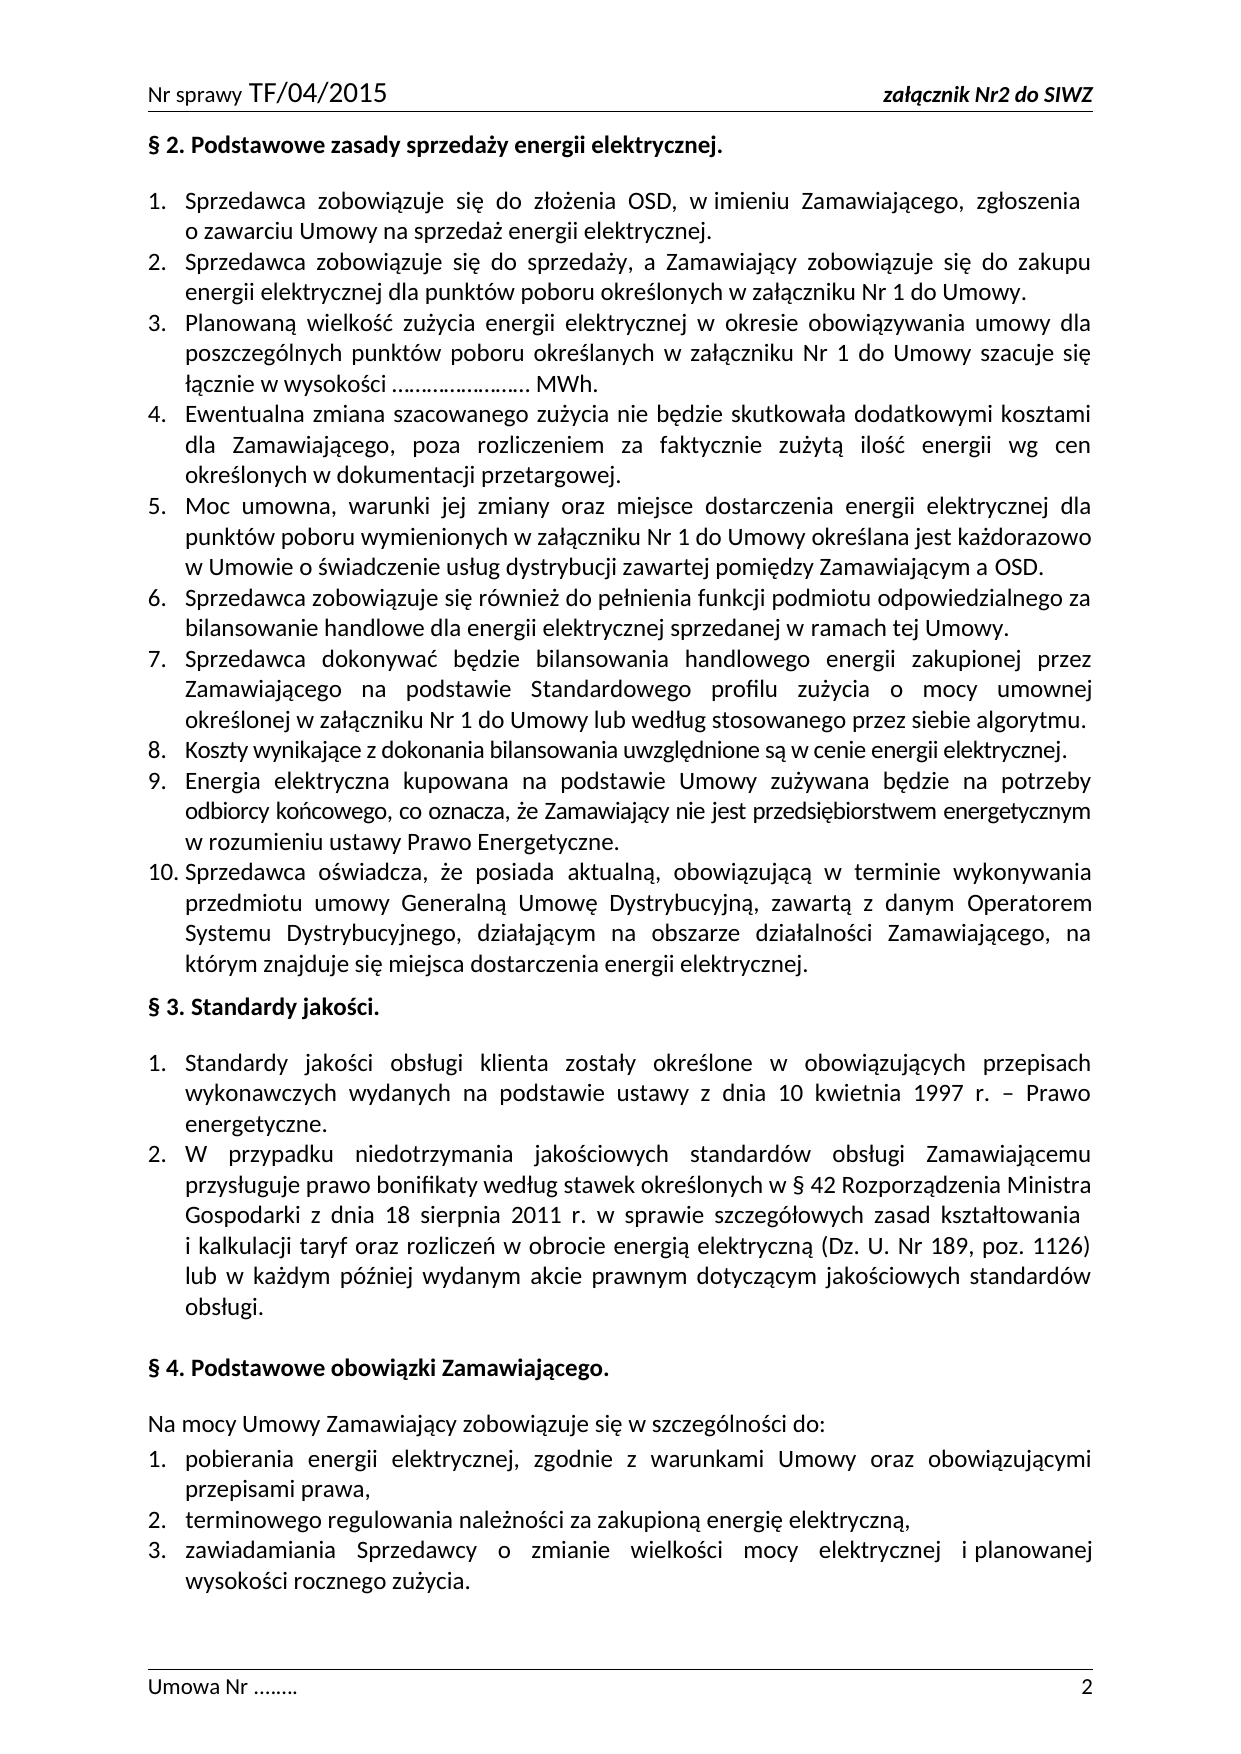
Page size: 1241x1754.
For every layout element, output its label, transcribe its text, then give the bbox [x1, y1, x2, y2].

list Sprzedawca dokonywać będzie bilansowania handlowego energii zakupionej przez Zamawiającego na podstawie Standardowego profilu zużycia o mocy umownej określonej w załączniku Nr 1 do Umowy lub według stosowanego przez siebie algorytmu. [148, 643, 1093, 734]
list Koszty wynikające z dokonania bilansowania uwzględnione są w cenie energii elektrycznej. [148, 734, 1093, 765]
text § 2. Podstawowe zasady sprzedaży energii elektrycznej. [148, 129, 1093, 159]
list Planowaną wielkość zużycia energii elektrycznej w okresie obowiązywania umowy dla poszczególnych punktów poboru określanych w załączniku Nr 1 do Umowy szacuje się łącznie w wysokości …………………… MWh. [148, 307, 1093, 398]
list Sprzedawca oświadcza, że posiada aktualną, obowiązującą w terminie wykonywania przedmiotu umowy Generalną Umowę Dystrybucyjną, zawartą z danym Operatorem Systemu Dystrybucyjnego, działającym na obszarze działalności Zamawiającego, na którym znajduje się miejsca dostarczenia energii elektrycznej. [148, 856, 1093, 978]
list W przypadku niedotrzymania jakościowych standardów obsługi Zamawiającemu przysługuje prawo bonifikaty według stawek określonych w § 42 Rozporządzenia Ministra Gospodarki z dnia 18 sierpnia 2011 r. w sprawie szczegółowych zasad kształtowania i kalkulacji taryf oraz rozliczeń w obrocie energią elektryczną (Dz. U. Nr 189, poz. 1126) lub w każdym później wydanym akcie prawnym dotyczącym jakościowych standardów obsługi. [148, 1138, 1093, 1321]
text Na mocy Umowy Zamawiający zobowiązuje się w szczególności do: [148, 1408, 1093, 1438]
list Energia elektryczna kupowana na podstawie Umowy zużywana będzie na potrzeby odbiorcy końcowego, co oznacza, że Zamawiający nie jest przedsiębiorstwem energetycznym w rozumieniu ustawy Prawo Energetyczne. [148, 765, 1093, 856]
text § 3. Standardy jakości. [148, 991, 1093, 1021]
list Sprzedawca zobowiązuje się również do pełnienia funkcji podmiotu odpowiedzialnego za bilansowanie handlowe dla energii elektrycznej sprzedanej w ramach tej Umowy. [148, 582, 1093, 643]
list Sprzedawca zobowiązuje się do sprzedaży, a Zamawiający zobowiązuje się do zakupu energii elektrycznej dla punktów poboru określonych w załączniku Nr 1 do Umowy. [148, 246, 1093, 307]
list Standardy jakości obsługi klienta zostały określone w obowiązujących przepisach wykonawczych wydanych na podstawie ustawy z dnia 10 kwietnia 1997 r. – Prawo energetyczne. [148, 1047, 1093, 1138]
list Ewentualna zmiana szacowanego zużycia nie będzie skutkowała dodatkowymi kosztami dla Zamawiającego, poza rozliczeniem za faktycznie zużytą ilość energii wg cen określonych w dokumentacji przetargowej. [148, 398, 1093, 490]
list pobierania energii elektrycznej, zgodnie z warunkami Umowy oraz obowiązującymi przepisami prawa, [148, 1443, 1093, 1504]
list terminowego regulowania należności za zakupioną energię elektryczną, [148, 1504, 1093, 1534]
list zawiadamiania Sprzedawcy o zmianie wielkości mocy elektrycznej i planowanej wysokości rocznego zużycia. [148, 1534, 1093, 1595]
text § 4. Podstawowe obowiązki Zamawiającego. [148, 1352, 1093, 1382]
list Sprzedawca zobowiązuje się do złożenia OSD, w imieniu Zamawiającego, zgłoszenia o zawarciu Umowy na sprzedaż energii elektrycznej. [148, 185, 1093, 246]
list Moc umowna, warunki jej zmiany oraz miejsce dostarczenia energii elektrycznej dla punktów poboru wymienionych w załączniku Nr 1 do Umowy określana jest każdorazowo w Umowie o świadczenie usług dystrybucji zawartej pomiędzy Zamawiającym a OSD. [148, 490, 1093, 582]
